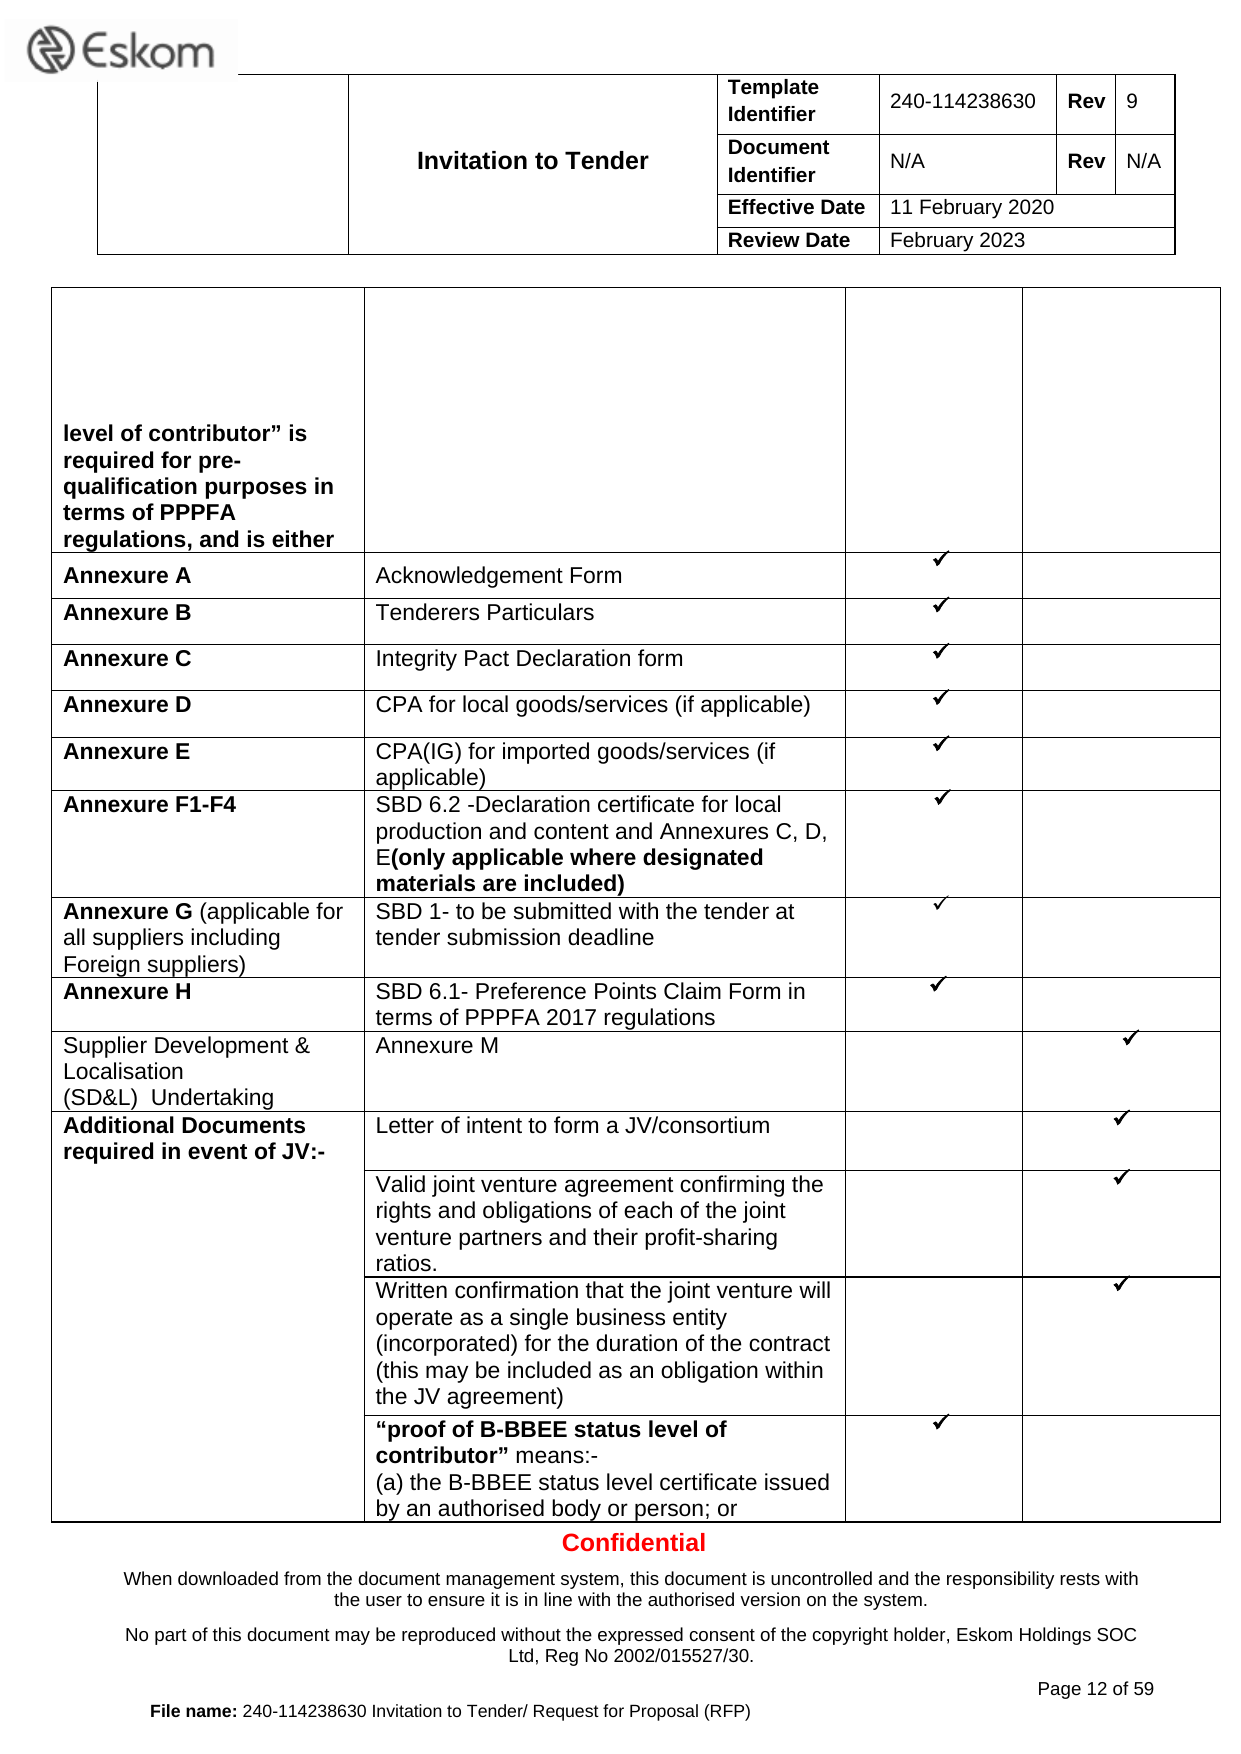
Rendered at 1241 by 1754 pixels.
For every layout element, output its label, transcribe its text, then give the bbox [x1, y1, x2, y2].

table_cell Additional Documents required in event of JV:- [52, 1112, 364, 1521]
table_cell Tenderers Particulars [365, 599, 845, 644]
table_cell [1023, 645, 1220, 690]
table_cell [846, 1416, 1022, 1521]
table_cell [846, 791, 1022, 897]
table_cell [846, 898, 1022, 977]
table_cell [365, 288, 845, 552]
table_cell [1023, 1112, 1220, 1170]
table_cell [1023, 1171, 1220, 1276]
table_cell [846, 738, 1022, 790]
table_cell [1023, 1032, 1220, 1111]
table_cell Annexure C [52, 645, 364, 690]
table_cell SBD 6.1- Preference Points Claim Form in terms of PPPFA 2017 regulations [365, 978, 845, 1031]
table_cell [846, 978, 1022, 1031]
table_cell [1023, 599, 1220, 644]
table_cell Annexure F1-F4 [52, 791, 364, 897]
table_cell [1023, 738, 1220, 790]
table_cell [846, 645, 1022, 690]
table_cell Valid joint venture agreement confirming the rights and obligations of each of the joint venture partners and their profit-sharing ratios. [365, 1171, 845, 1276]
table_cell Annexure G (applicable for all suppliers including Foreign suppliers) [52, 898, 364, 977]
table_cell [1023, 898, 1220, 977]
table_cell SBD 6.2 -Declaration certificate for local production and content and Annexures C, D, E(only applicable where designated materials are included) [365, 791, 845, 897]
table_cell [365, 1416, 845, 1521]
table_cell Supplier Development & Localisation (SD&L) Undertaking [52, 1032, 364, 1111]
table_cell Integrity Pact Declaration form [365, 645, 845, 690]
table_cell Annexure D [52, 691, 364, 737]
table_cell [846, 1112, 1022, 1170]
table_cell [1023, 1278, 1220, 1415]
table_cell [846, 1032, 1022, 1111]
table_cell Annexure M [365, 1032, 845, 1111]
table_cell [846, 288, 1022, 552]
table_cell Letter of intent to form a JV/consortium [365, 1112, 845, 1170]
table_cell CPA(IG) for imported goods/services (if applicable) [365, 738, 845, 790]
table_cell [1023, 791, 1220, 897]
table_cell Annexure E [52, 738, 364, 790]
table_cell [846, 553, 1022, 598]
table_cell Annexure B [52, 599, 364, 644]
table_cell [846, 1171, 1022, 1276]
table_cell [1023, 978, 1220, 1031]
table_cell [846, 1278, 1022, 1415]
table_cell Annexure H [52, 978, 364, 1031]
table_cell [846, 691, 1022, 737]
table_cell Annexure A [52, 553, 364, 598]
table_cell [1023, 288, 1220, 552]
table_cell Written confirmation that the joint venture will operate as a single business entity (incorporated) for the duration of the contract (this may be included as an obligation within the JV agreement) [365, 1278, 845, 1415]
table_cell SBD 1- to be submitted with the tender at tender submission deadline [365, 898, 845, 977]
table_cell CPA for local goods/services (if applicable) [365, 691, 845, 737]
table_cell [1023, 1416, 1220, 1521]
table_cell [1023, 691, 1220, 737]
table_cell [1023, 553, 1220, 598]
table_cell Acknowledgement Form [365, 553, 845, 598]
table_cell [846, 599, 1022, 644]
